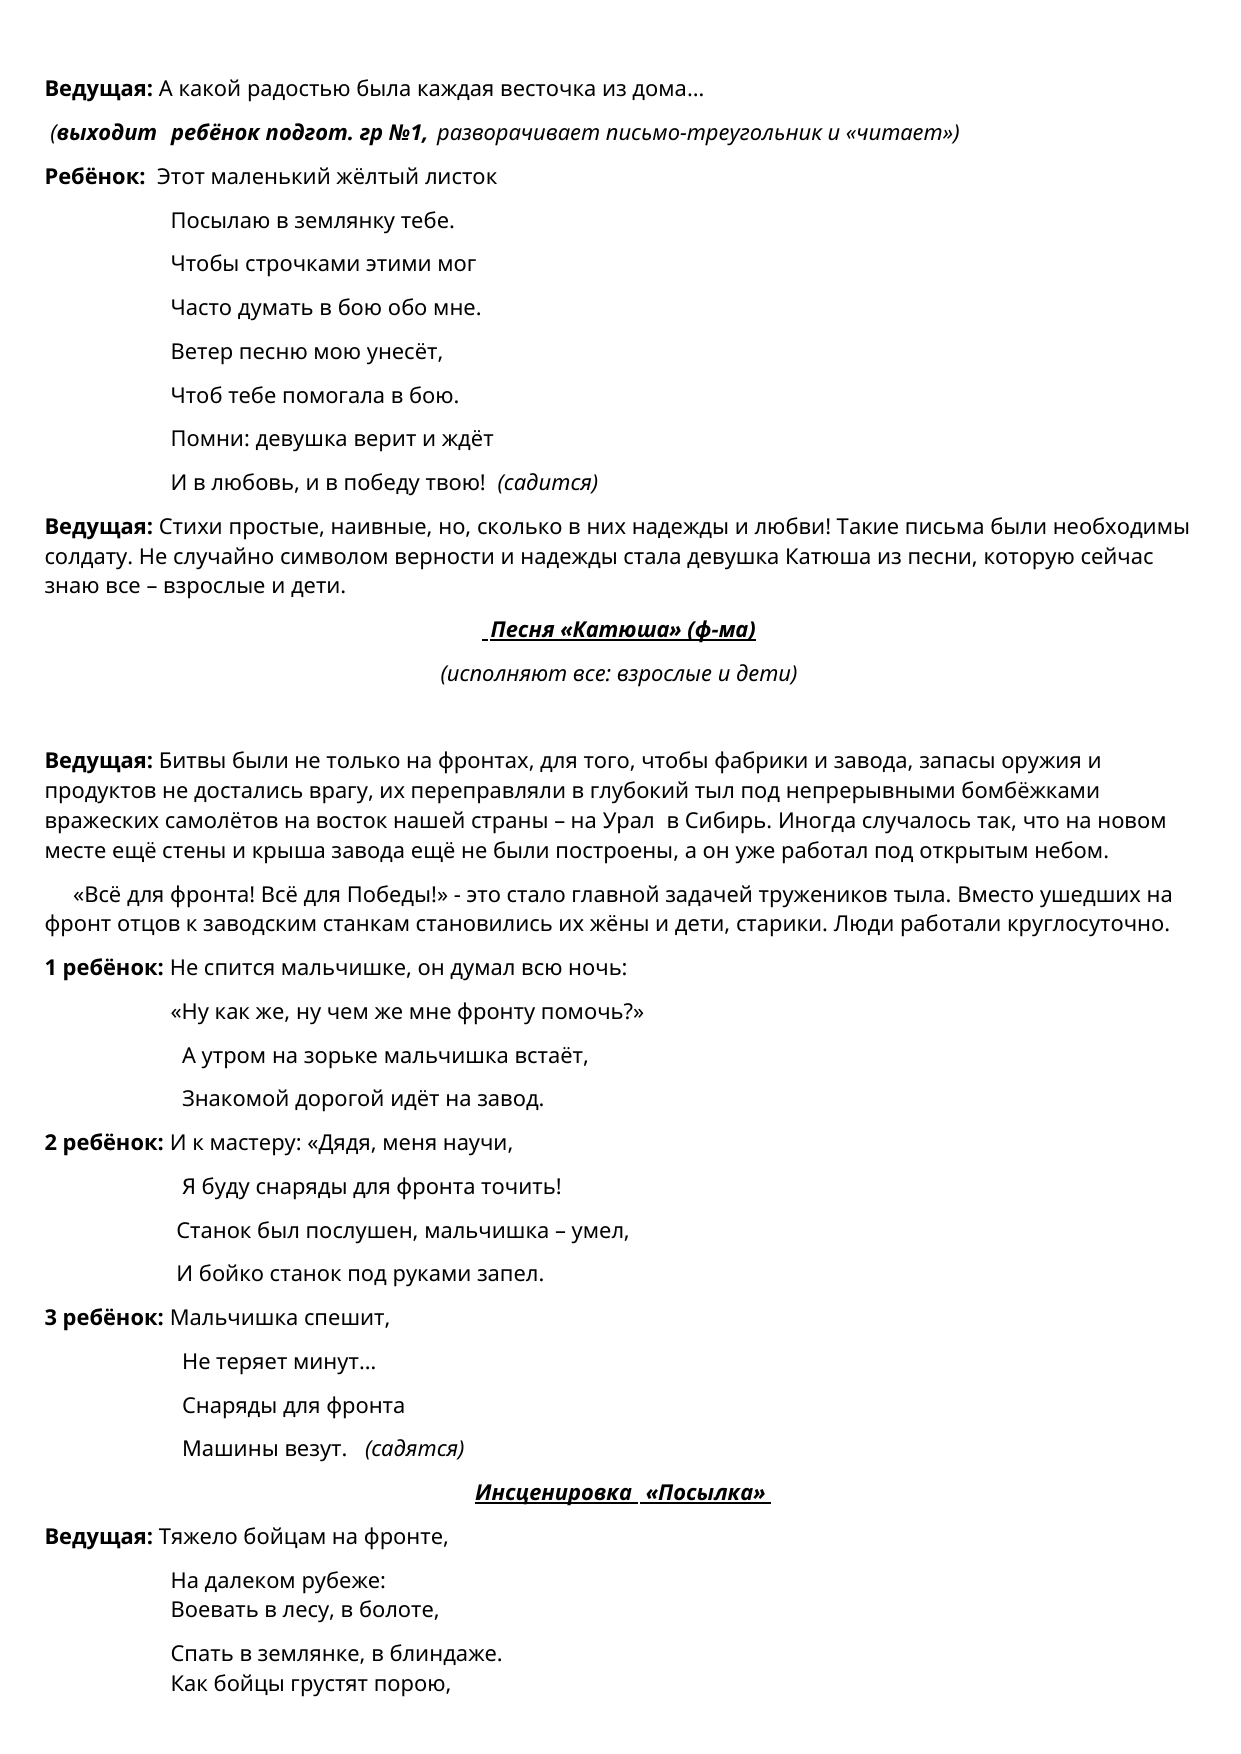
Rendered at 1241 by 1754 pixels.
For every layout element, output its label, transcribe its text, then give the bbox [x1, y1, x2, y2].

text Чтобы строчками этими мог [44, 248, 1196, 278]
text Я буду снаряды для фронта точить! [44, 1171, 1196, 1201]
text Снаряды для фронта [44, 1389, 1196, 1419]
text Песня «Катюша» (ф-ма) [44, 614, 1196, 644]
text «Ну как же, ну чем же мне фронту помочь?» [44, 996, 1196, 1026]
text Машины везут. (садятся) [44, 1433, 1196, 1463]
text И бойко станок под руками запел. [44, 1258, 1196, 1288]
text Помни: девушка верит и ждёт [44, 423, 1196, 453]
text Ведущая: Тяжело бойцам на фронте, [44, 1521, 1196, 1551]
text Посылаю в землянку тебе. [44, 204, 1196, 234]
text Станок был послушен, мальчишка – умел, [44, 1214, 1196, 1244]
text Ведущая: Стихи простые, наивные, но, сколько в них надежды и любви! Такие письма были необходимы солдату. Не случайно символом верности и надежды стала девушка Катюша из песни, которую сейчас знаю все – взрослые и дети. [44, 511, 1196, 600]
text 1 ребёнок: Не спится мальчишке, он думал всю ночь: [44, 952, 1196, 982]
text Ведущая: Битвы были не только на фронтах, для того, чтобы фабрики и завода, запасы оружия и продуктов не достались врагу, их переправляли в глубокий тыл под непрерывными бомбёжками вражеских самолётов на восток нашей страны – на Урал в Сибирь. Иногда случалось так, что на новом месте ещё стены и крыша завода ещё не были построены, а он уже работал под открытым небом. [44, 745, 1196, 864]
text Инсценировка «Посылка» [44, 1477, 1196, 1507]
text Знакомой дорогой идёт на завод. [44, 1083, 1196, 1113]
text «Всё для фронта! Всё для Победы!» - это стало главной задачей тружеников тыла. Вместо ушедших на фронт отцов к заводским станкам становились их жёны и дети, старики. Люди работали круглосуточно. [44, 878, 1196, 938]
text А утром на зорьке мальчишка встаёт, [44, 1039, 1196, 1069]
text Ветер песню мою унесёт, [44, 336, 1196, 366]
text Часто думать в бою обо мне. [44, 292, 1196, 322]
text (исполняют все: взрослые и дети) [44, 658, 1196, 688]
text 3 ребёнок: Мальчишка спешит, [44, 1302, 1196, 1332]
text 2 ребёнок: И к мастеру: «Дядя, меня научи, [44, 1127, 1196, 1157]
text Не теряет минут… [44, 1346, 1196, 1376]
text На далеком рубеже: Воевать в лесу, в болоте, [44, 1564, 1196, 1624]
text Спать в землянке, в блиндаже. Как бойцы грустят порою, [44, 1638, 1196, 1698]
text И в любовь, и в победу твою! (садится) [44, 467, 1196, 497]
text Ведущая: А какой радостью была каждая весточка из дома… [44, 73, 1196, 103]
text Ребёнок: Этот маленький жёлтый листок [44, 161, 1196, 191]
text (выходит ребёнок подгот. гр №1, разворачивает письмо-треугольник и «читает») [44, 117, 1196, 147]
text Чтоб тебе помогала в бою. [44, 379, 1196, 409]
